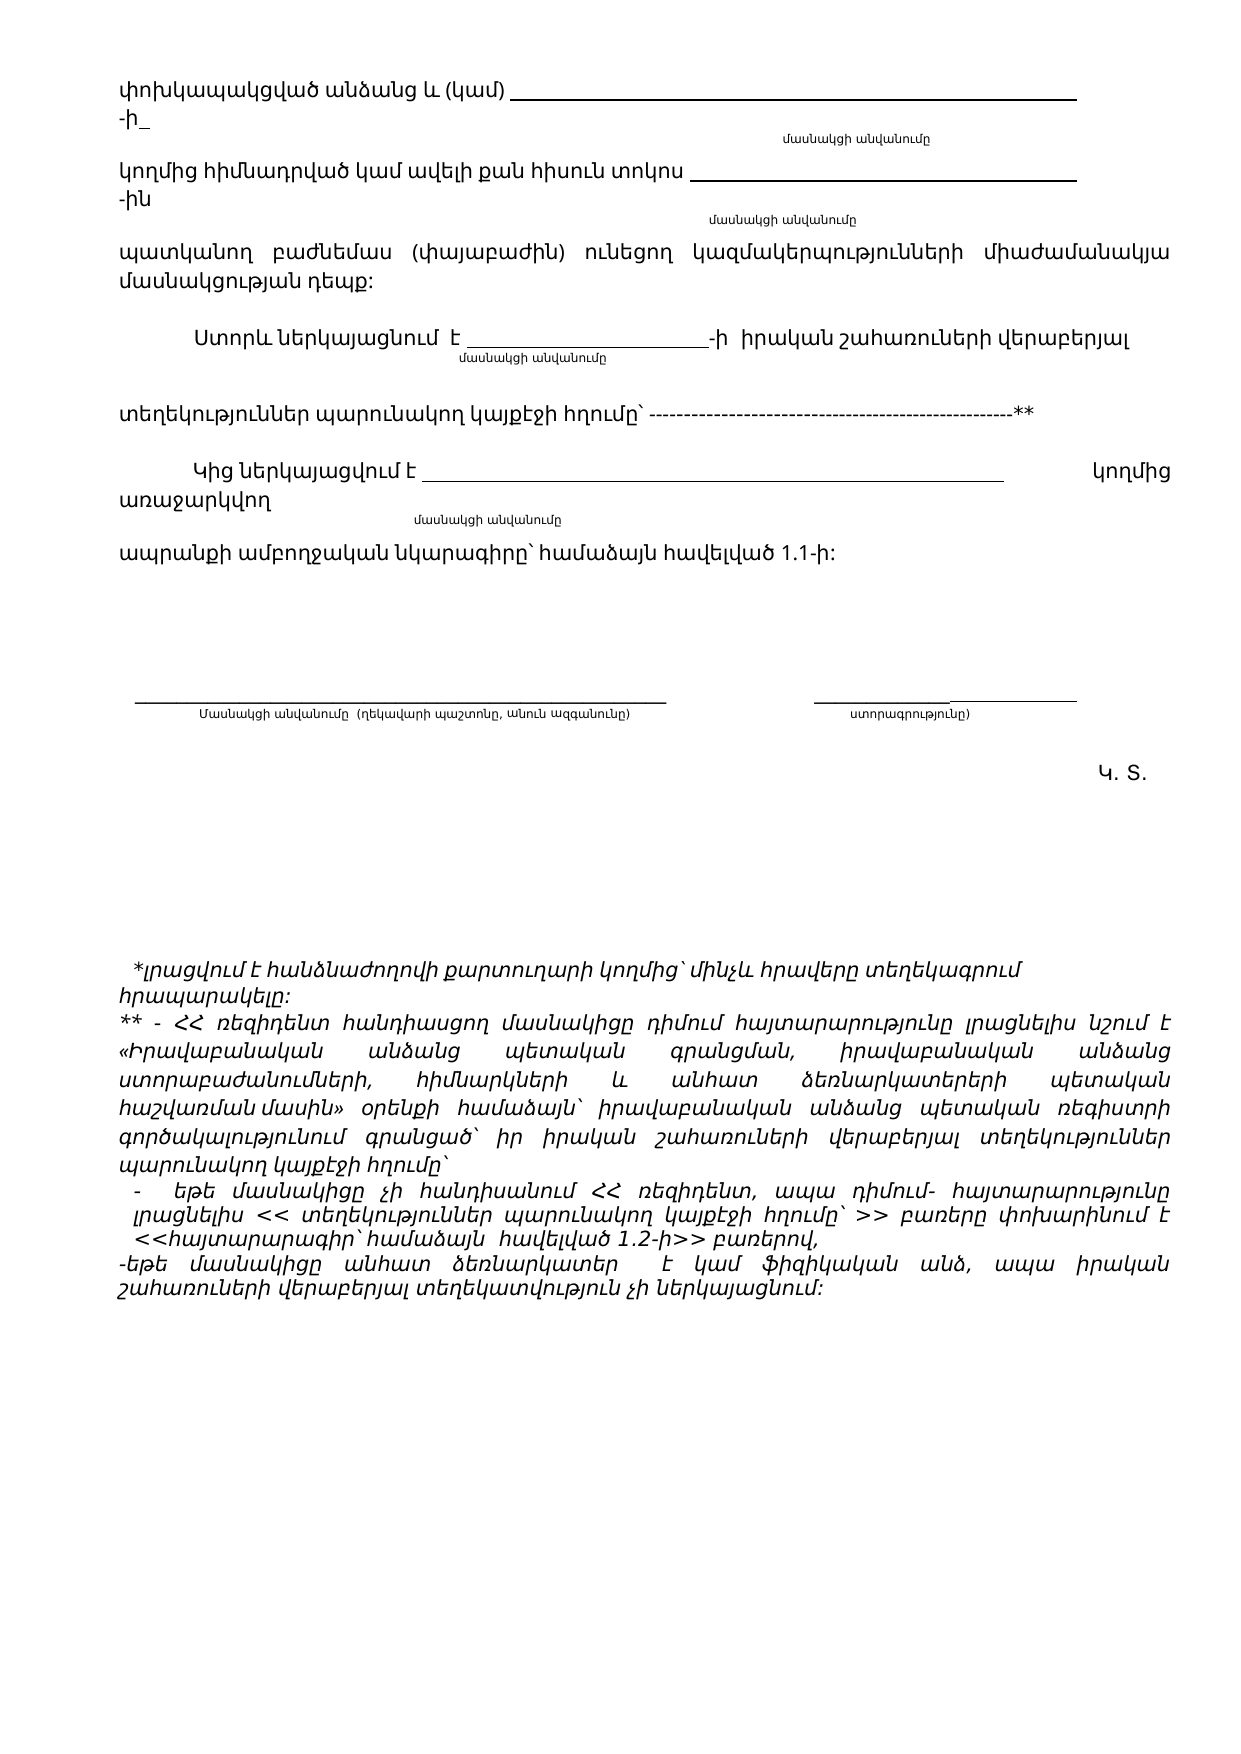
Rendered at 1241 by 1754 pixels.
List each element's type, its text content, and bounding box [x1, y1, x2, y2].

text կողմից հիմնադրված կամ ավելի քան հիսուն տոկոս -ին [118, 156, 1171, 213]
text մասնակցի անվանումը [118, 513, 1171, 538]
text մասնակցի անվանումը [118, 213, 1171, 237]
text Կից ներկայացվում է կողմից առաջարկվող [118, 456, 1171, 513]
text Ստորև ներկայացնում է -ի իրական շահառուների վերաբերյալ [193, 323, 1171, 351]
text *լրացվում է հանձնաժողովի քարտուղարի կողմից` մինչև հրավերը տեղեկագրում հրապարակելը: [118, 955, 1171, 1008]
text տեղեկություններ պարունակող կայքէջի հղումը՝ ----------------------------------------------------** [118, 399, 1171, 428]
text Կ. Տ. [118, 761, 1171, 786]
text - եթե մասնակիցը չի հանդիսանում ՀՀ ռեզիդենտ, ապա դիմում- հայտարարությունը լրացնելիս << տեղեկություններ պարունակող կայքէջի հղումը՝ >> բառերը փոխարինում է <<հայտարարագիր՝ համաձայն հավելված 1․2-ի>> բառերով, [133, 1179, 1171, 1252]
text ___________________________________________________ _____________ Մասնակցի անվանումը (ղեկավարի պաշտոնը, անուն ազգանունը) ստորագրությունը) [118, 680, 1171, 732]
text մասնակցի անվանումը [118, 351, 1171, 375]
text ապրանքի ամբողջական նկարագիրը՝ համաձայն հավելված 1.1-ի: [118, 538, 1171, 566]
text մասնակցի անվանումը [118, 132, 1171, 156]
text պատկանող բաժնեմաս (փայաբաժին) ունեցող կազմակերպությունների միաժամանակյա մասնակցության դեպք: [118, 237, 1171, 294]
text -եթե մասնակիցը անհատ ձեռնարկատեր է կամ ֆիզիկական անձ, ապա իրական շահառուների վերաբերյալ տեղեկատվություն չի ներկայացնում: [118, 1252, 1171, 1300]
text փոխկապակցված անձանց և (կամ) -ի [118, 75, 1171, 132]
text ** - ՀՀ ռեզիդենտ հանդիասցող մասնակիցը դիմում հայտարարությունը լրացնելիս նշում է «Իրավաբանական անձանց պետական գրանցման, իրավաբանական անձանց ստորաբաժանումների, հիմնարկների և անհատ ձեռնարկատերերի պետական հաշվառման մասին» օրենքի համաձայն՝ իրավաբանական անձանց պետական ռեգիստրի գործակալությունում գրանցած՝ իր իրական շահառուների վերաբերյալ տեղեկություններ պարունակող կայքէջի հղումը՝ [118, 1008, 1171, 1179]
